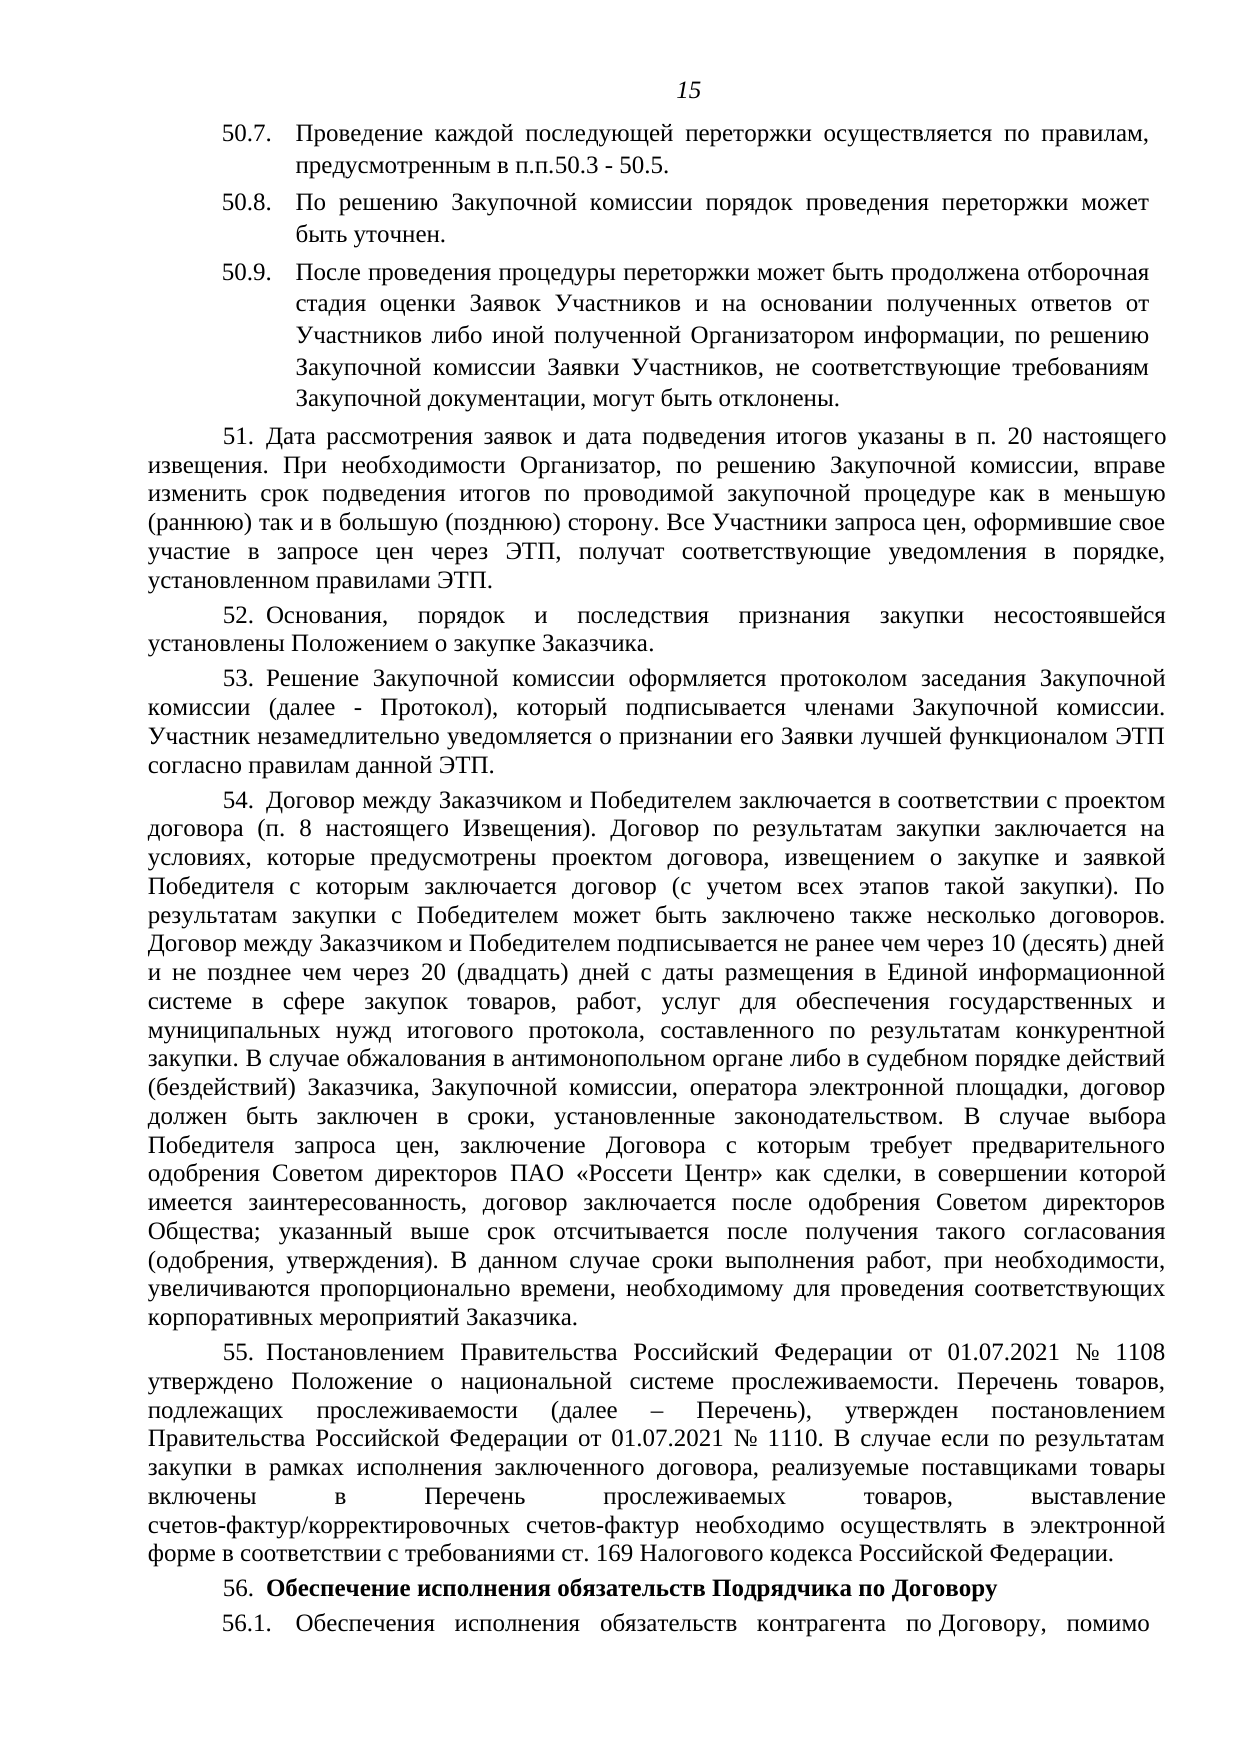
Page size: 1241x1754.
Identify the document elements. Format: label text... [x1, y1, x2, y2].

list Решение Закупочной комиссии оформляется протоколом заседания Закупочной комиссии (далее - Протокол), который подписывается членами Закупочной комиссии. Участник незамедлительно уведомляется о признании его Заявки лучшей функционалом ЭТП согласно правилам данной ЭТП. [148, 663, 1166, 778]
list Проведение каждой последующей переторжки осуществляется по правилам, предусмотренным в п.п.50.3 - 50.5. [222, 118, 1150, 178]
list Договор между Заказчиком и Победителем заключается в соответствии с проектом договора (п. 8 настоящего Извещения). Договор по результатам закупки заключается на условиях, которые предусмотрены проектом договора, извещением о закупке и заявкой Победителя с которым заключается договор (с учетом всех этапов такой закупки). По результатам закупки с Победителем может быть заключено также несколько договоров. Договор между Заказчиком и Победителем подписывается не ранее чем через 10 (десять) дней и не позднее чем через 20 (двадцать) дней с даты размещения в Единой информационной системе в сфере закупок товаров, работ, услуг для обеспечения государственных и муниципальных нужд итогового протокола, составленного по результатам конкурентной закупки. В случае обжалования в антимонопольном органе либо в судебном порядке действий (бездействий) Заказчика, Закупочной комиссии, оператора электронной площадки, договор должен быть заключен в сроки, установленные законодательством. В случае выбора Победителя запроса цен, заключение Договора с которым требует предварительного одобрения Советом директоров ПАО «Россети Центр» как сделки, в совершении которой имеется заинтересованность, договор заключается после одобрения Советом директоров Общества; указанный выше срок отсчитывается после получения такого согласования (одобрения, утверждения). В данном случае сроки выполнения работ, при необходимости, увеличиваются пропорционально времени, необходимому для проведения соответствующих корпоративных мероприятий Заказчика. [148, 785, 1166, 1331]
list Постановлением Правительства Российский Федерации от 01.07.2021 № 1108 утверждено Положение о национальной системе прослеживаемости. Перечень товаров, подлежащих прослеживаемости (далее – Перечень), утвержден постановлением Правительства Российской Федерации от 01.07.2021 № 1110. В случае если по результатам закупки в рамках исполнения заключенного договора, реализуемые поставщиками товары включены в Перечень прослеживаемых товаров, выставление счетов-фактур/корректировочных счетов-фактур необходимо осуществлять в электронной форме в соответствии с требованиями ст. 169 Налогового кодекса Российской Федерации. [148, 1337, 1166, 1567]
list После проведения процедуры переторжки может быть продолжена отборочная стадия оценки Заявок Участников и на основании полученных ответов от Участников либо иной полученной Организатором информации, по решению Закупочной комиссии Заявки Участников, не соответствующие требованиям Закупочной документации, могут быть отклонены. [222, 257, 1150, 412]
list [222, 1608, 1150, 1637]
list Обеспечение исполнения обязательств Подрядчика по Договору [148, 1573, 1166, 1602]
list По решению Закупочной комиссии порядок проведения переторжки может быть уточнен. [222, 187, 1150, 248]
list Дата рассмотрения заявок и дата подведения итогов указаны в п. 20 настоящего извещения. При необходимости Организатор, по решению Закупочной комиссии, вправе изменить срок подведения итогов по проводимой закупочной процедуре как в меньшую (раннюю) так и в большую (позднюю) сторону. Все Участники запроса цен, оформившие свое участие в запросе цен через ЭТП, получат соответствующие уведомления в порядке, установленном правилами ЭТП. [148, 421, 1166, 593]
list Основания, порядок и последствия признания закупки несостоявшейся установлены Положением о закупке Заказчика. [148, 600, 1166, 657]
